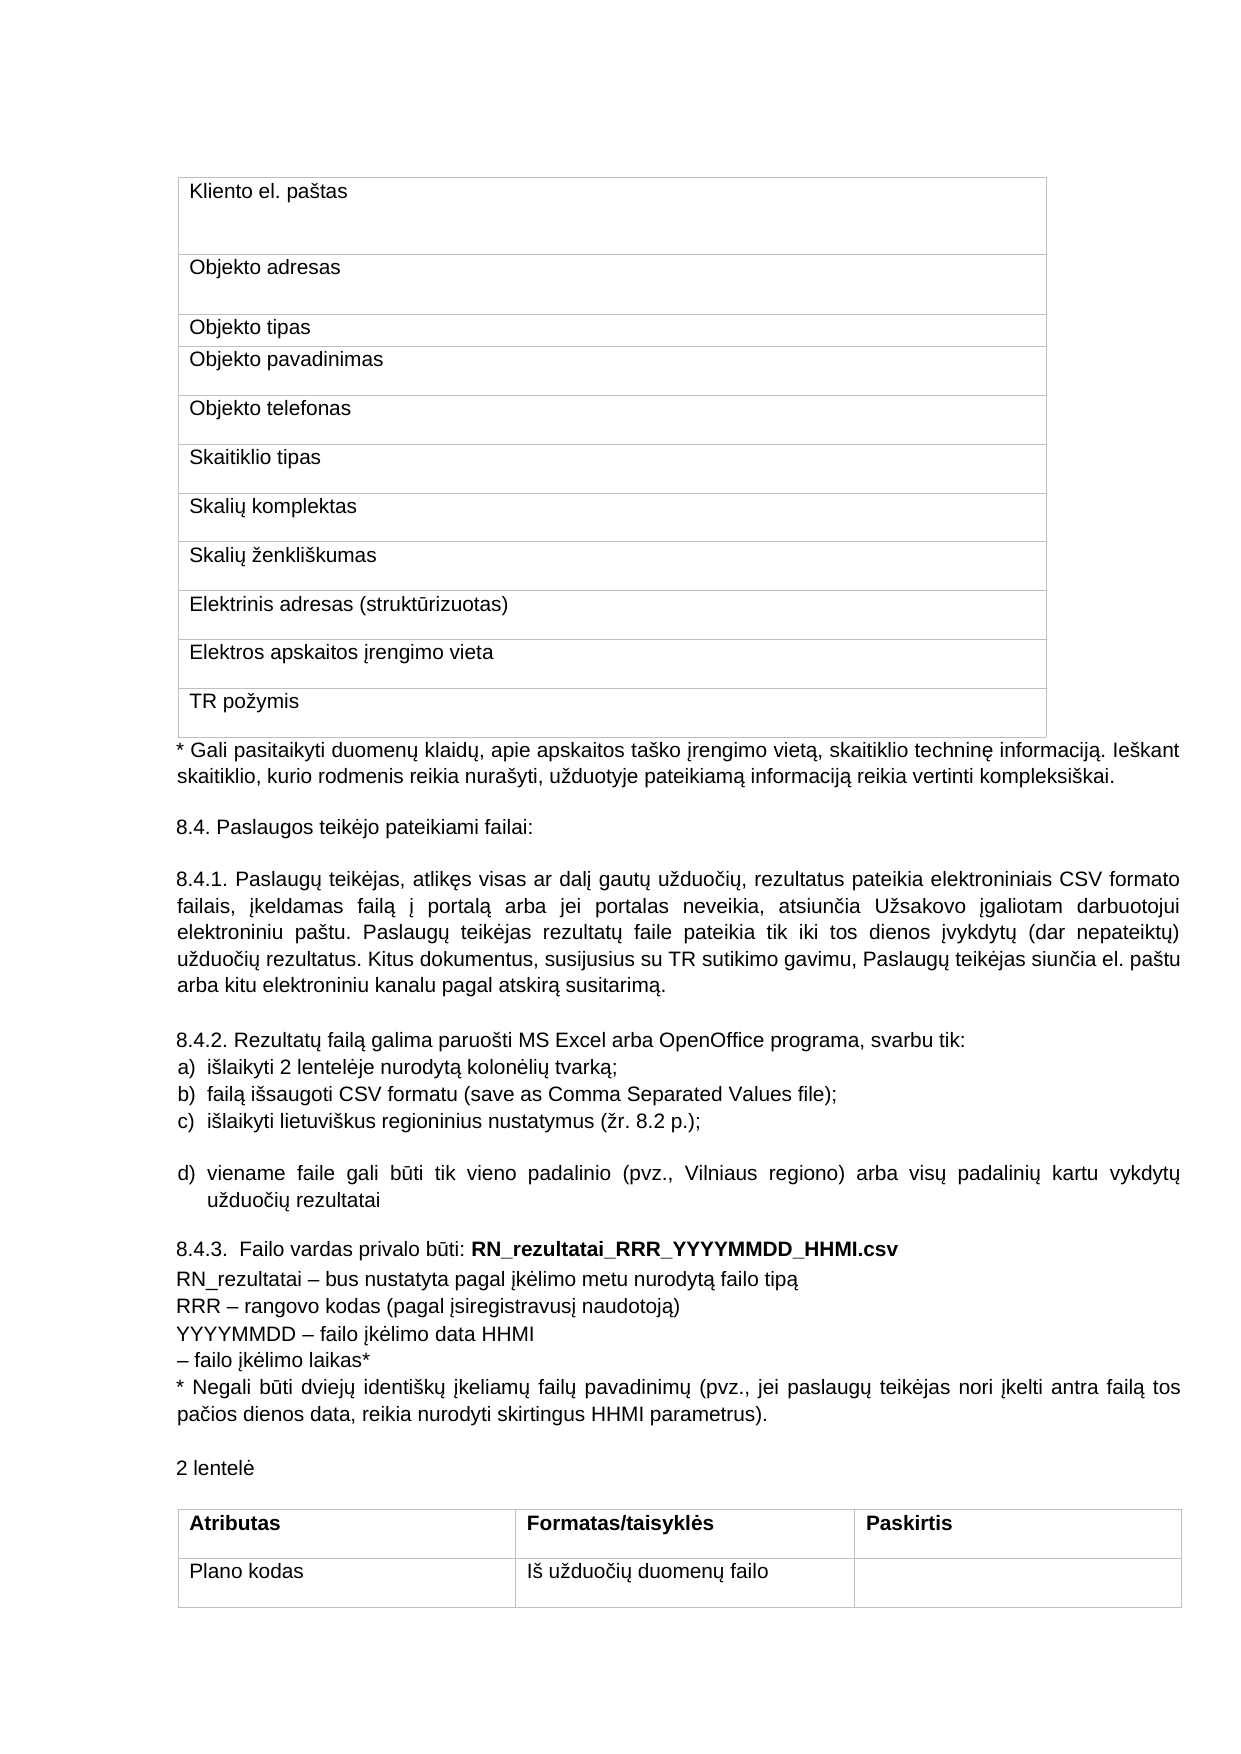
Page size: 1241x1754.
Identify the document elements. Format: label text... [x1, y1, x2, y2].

list išlaikyti lietuviškus regioninius nustatymus (žr. 8.2 p.); [177, 1109, 1182, 1133]
table_cell Skalių komplektas [179, 494, 1046, 541]
text * Negali būti dviejų identiškų įkeliamų failų pavadinimų (pvz., jei paslaugų teikėjas nori įkelti antra failą tos pačios dienos data, reikia nurodyti skirtingus HHMI parametrus). [176, 1375, 1182, 1426]
table_header Formatas/taisyklės [516, 1510, 854, 1558]
table_cell [855, 1559, 1181, 1607]
table_cell TR požymis [179, 689, 1046, 737]
table_cell Elektrinis adresas (struktūrizuotas) [179, 591, 1046, 639]
list išlaikyti 2 lentelėje nurodytą kolonėlių tvarką; [177, 1055, 1182, 1079]
text YYYYMMDD – failo įkėlimo data HHMI – failo įkėlimo laikas* [176, 1321, 535, 1372]
list viename faile gali būti tik vieno padalinio (pvz., Vilniaus regiono) arba visų padalinių kartu vykdytų užduočių rezultatai [177, 1161, 1182, 1212]
text * Gali pasitaikyti duomenų klaidų, apie apskaitos taško įrengimo vietą, skaitiklio techninę informaciją. Ieškant skaitiklio, kurio rodmenis reikia nurašyti, užduotyje pateikiamą informaciją reikia vertinti kompleksiškai. [176, 737, 1182, 788]
text 8.4. Paslaugos teikėjo pateikiami failai: [176, 815, 1187, 839]
table_cell Objekto adresas [179, 255, 1046, 314]
table_cell Skalių ženkliškumas [179, 542, 1046, 590]
text 8.4.2. Rezultatų failą galima paruošti MS Excel arba OpenOffice programa, svarbu tik: [176, 1028, 1182, 1052]
list failą išsaugoti CSV formatu (save as Comma Separated Values file); [177, 1082, 1182, 1106]
table_cell Kliento el. paštas [179, 178, 1046, 254]
table_cell Skaitiklio tipas [179, 445, 1046, 492]
subtitle 8.4.3. Failo vardas privalo būti: RN_rezultatai_RRR_YYYYMMDD_HHMI.csv [176, 1237, 1187, 1261]
text 8.4.1. Paslaugų teikėjas, atlikęs visas ar dalį gautų užduočių, rezultatus pateikia elektroniniais CSV formato failais, įkeldamas failą į portalą arba jei portalas neveikia, atsiunčia Užsakovo įgaliotam darbuotojui elektroniniu paštu. Paslaugų teikėjas rezultatų faile pateikia tik iki tos dienos įvykdytų (dar nepateiktų) užduočių rezultatus. Kitus dokumentus, susijusius su TR sutikimo gavimu, Paslaugų teikėjas siunčia el. paštu arba kitu elektroniniu kanalu pagal atskirą susitarimą. [176, 867, 1182, 997]
table_cell Objekto tipas [179, 315, 1046, 346]
table_cell Plano kodas [179, 1559, 515, 1607]
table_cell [516, 1559, 854, 1607]
text RN_rezultatai – bus nustatyta pagal įkėlimo metu nurodytą failo tipą [176, 1267, 1182, 1291]
table_cell Objekto telefonas [179, 396, 1046, 443]
table_header Atributas [179, 1510, 515, 1558]
text 2 lentelė [176, 1456, 1182, 1480]
table_cell Objekto pavadinimas [179, 347, 1046, 395]
text RRR – rangovo kodas (pagal įsiregistravusį naudotoją) [176, 1294, 1182, 1318]
table_header Paskirtis [855, 1510, 1181, 1558]
table_cell Elektros apskaitos įrengimo vieta [179, 640, 1046, 688]
